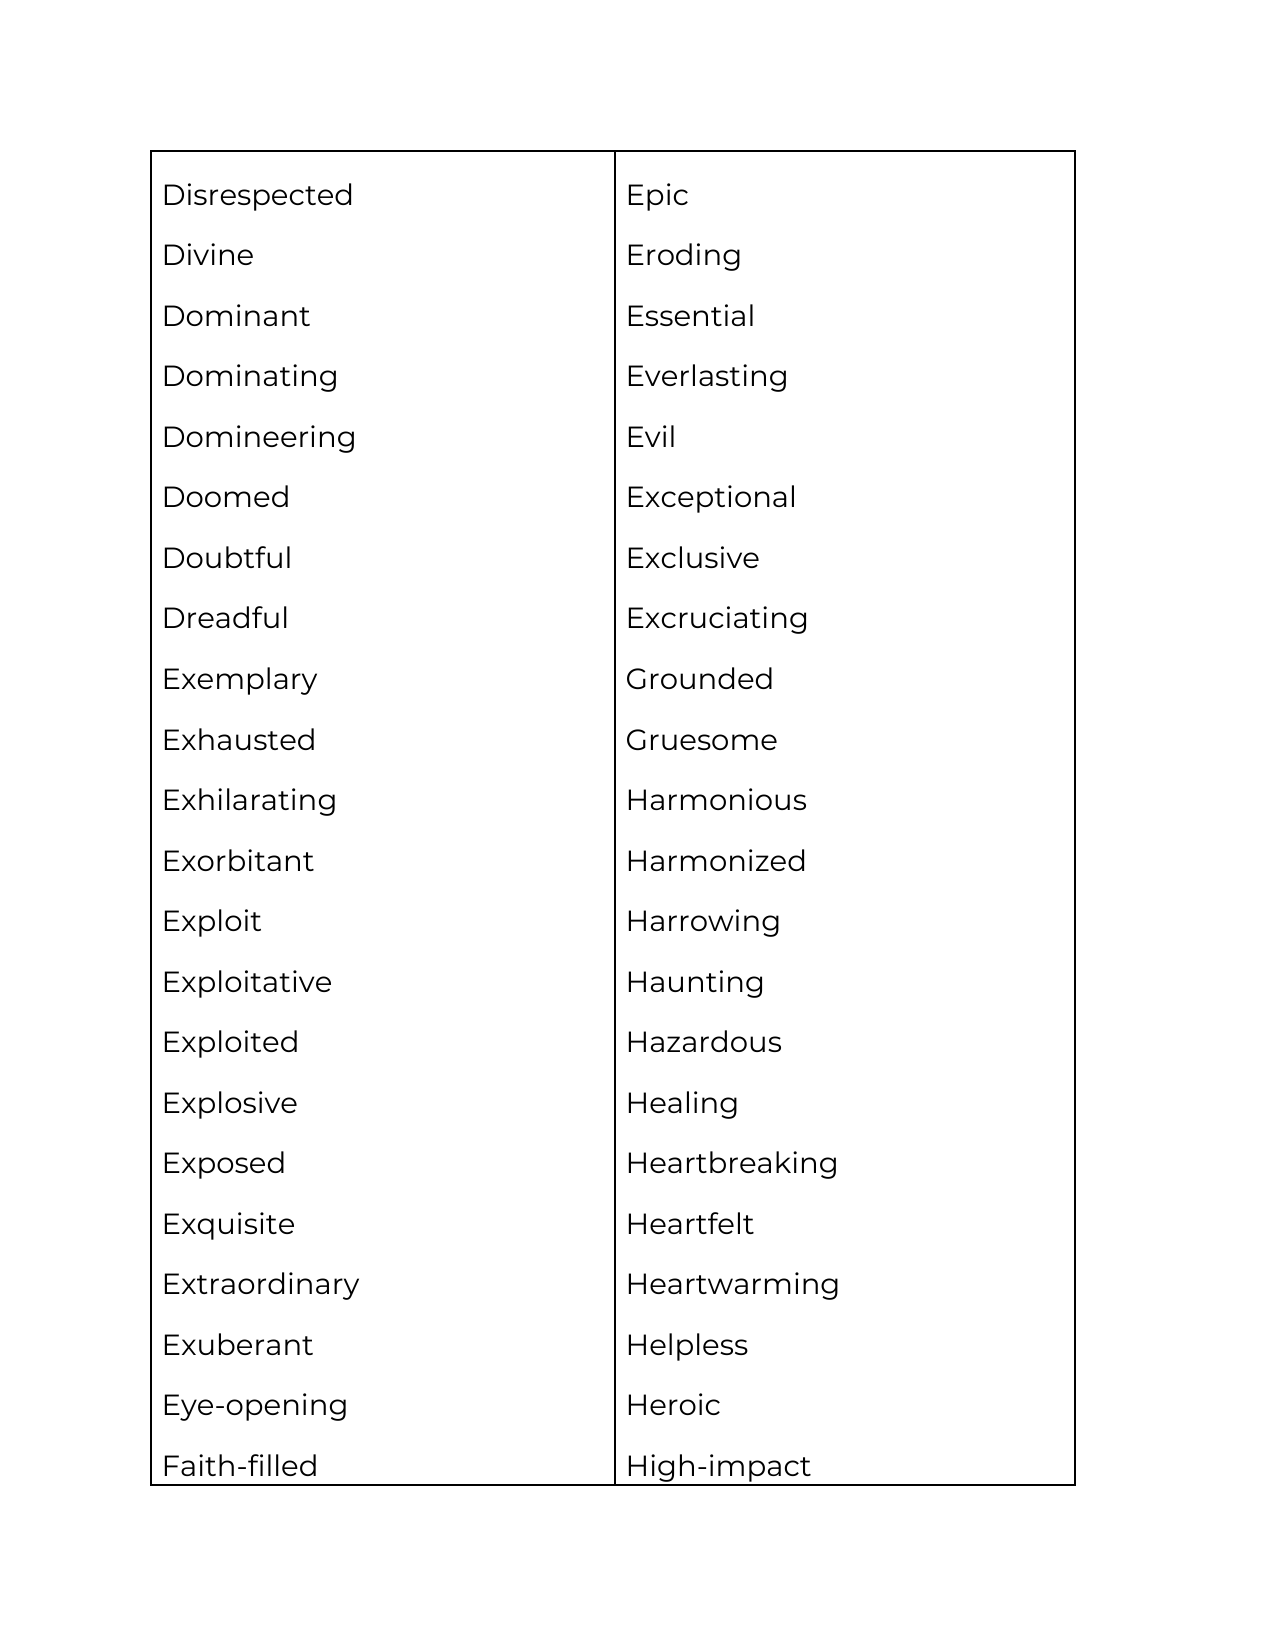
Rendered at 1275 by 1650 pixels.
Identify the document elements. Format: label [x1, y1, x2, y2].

table_header [616, 152, 1074, 1483]
table_header [152, 152, 614, 1483]
